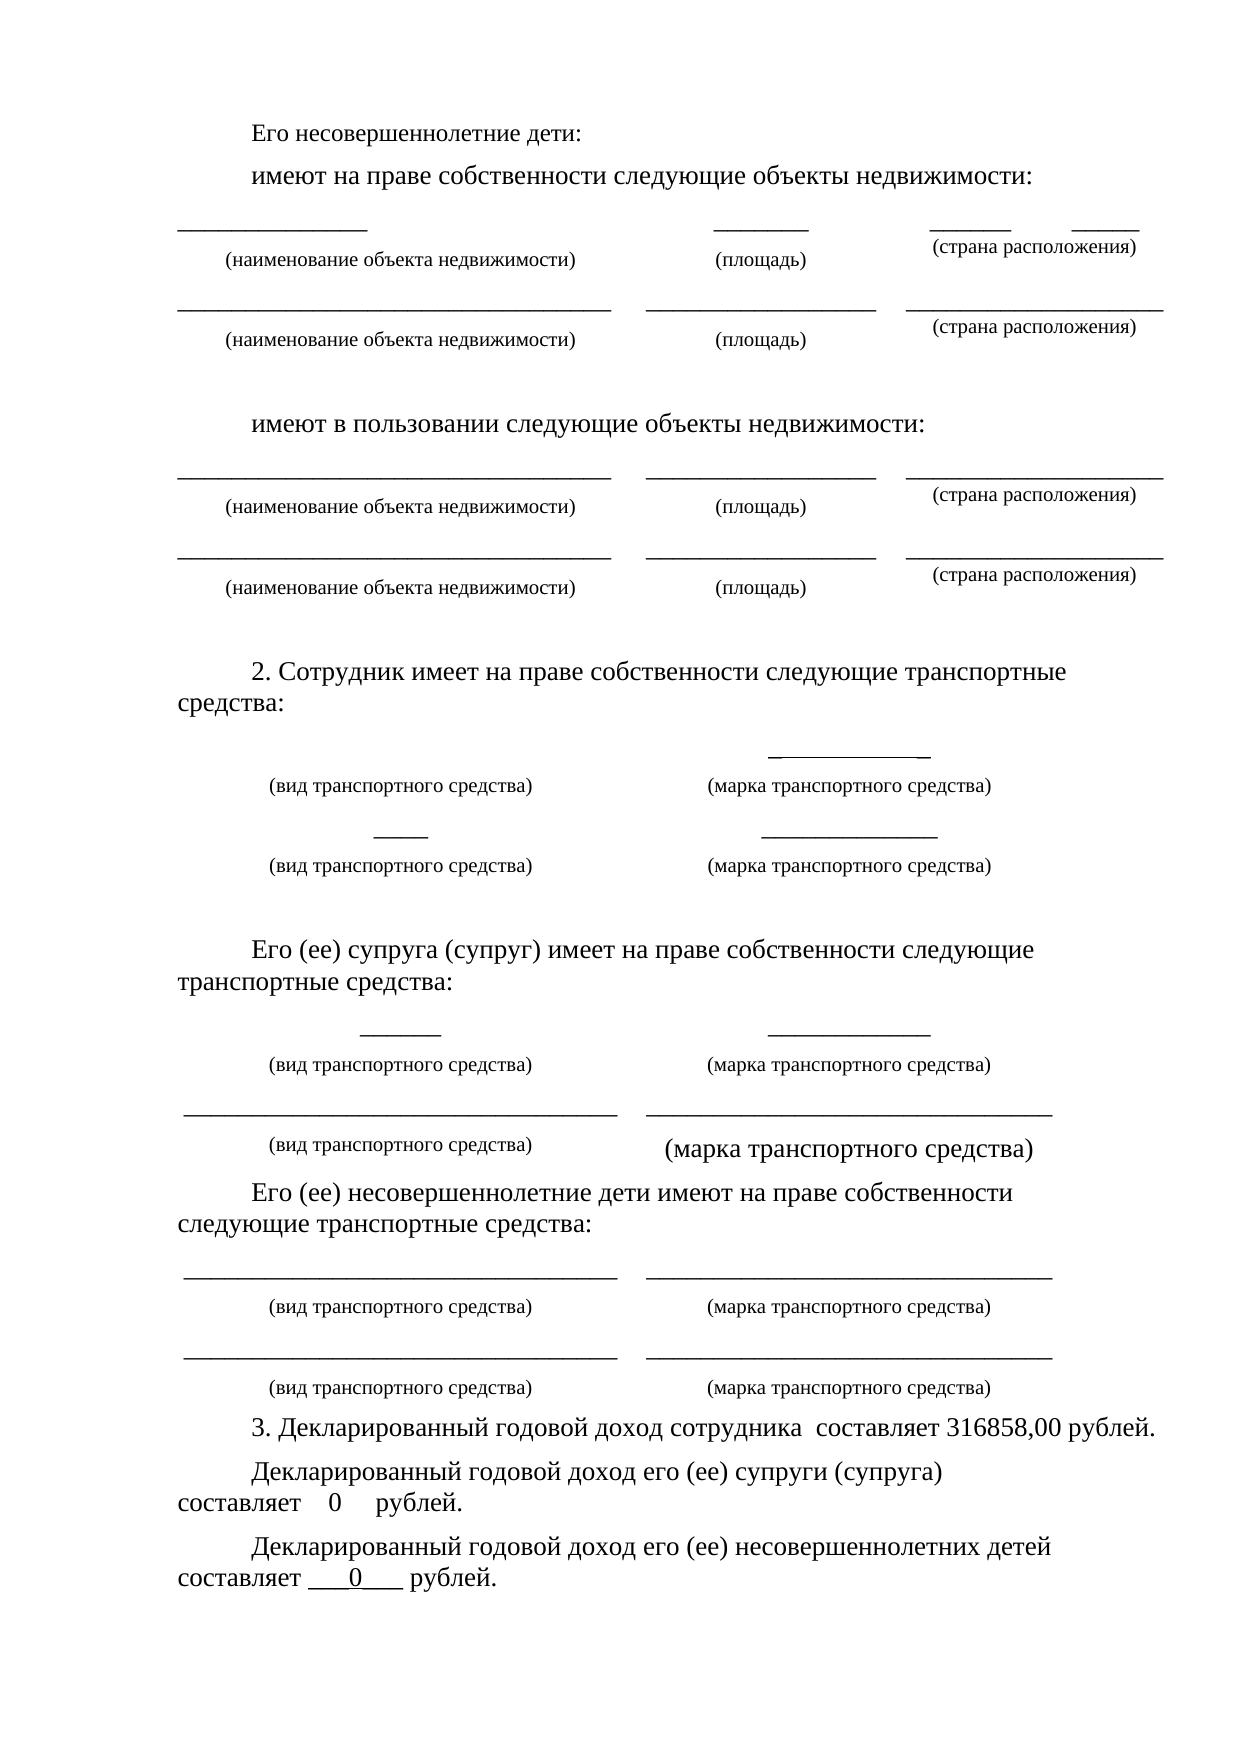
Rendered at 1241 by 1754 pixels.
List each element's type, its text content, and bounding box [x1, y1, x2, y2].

table_cell _____________ (марка транспортного средства) [635, 810, 1063, 890]
table_cell ______________________________ (марка транспортного средства) [635, 1331, 1063, 1411]
table_cell ________________________________ (наименование объекта недвижимости) [166, 531, 634, 611]
table_header ___________________ (страна расположения) [887, 451, 1182, 531]
table_header ____________ (марка транспортного средства) [635, 1009, 1063, 1089]
text Декларированный годовой доход его (ее) несовершеннолетних детей составляет ___0___ рублей. [177, 1529, 1152, 1592]
table_cell ________________________________ (наименование объекта недвижимости) [166, 283, 634, 363]
table_cell ____ (вид транспортного средства) [166, 810, 635, 890]
table_header _________________ (площадь) [635, 451, 887, 531]
table_cell ___________________ (страна расположения) [887, 283, 1182, 363]
table_header ______ _____ (страна расположения) [887, 203, 1182, 283]
text 2. Сотрудник имеет на праве собственности следующие транспортные средства: [177, 655, 1152, 717]
text имеют на праве собственности следующие объекты недвижимости: [177, 159, 1152, 191]
table_header _ _ (марка транспортного средства) [635, 730, 1063, 810]
table_header ______ (вид транспортного средства) [166, 1009, 634, 1089]
table_cell ________________________________ (вид транспортного средства) [166, 1331, 634, 1411]
table_cell ______________________________ (марка транспортного средства) [635, 1089, 1063, 1176]
text имеют в пользовании следующие объекты недвижимости: [177, 407, 1152, 438]
table_cell _________________ (площадь) [635, 283, 887, 363]
text Декларированный годовой доход его (ее) супруги (супруга) составляет 0 рублей. [177, 1455, 1152, 1517]
table_cell ________________________________ (вид транспортного средства) [166, 1089, 634, 1176]
text 3. Декларированный годовой доход сотрудника составляет 316858,00 рублей. [177, 1411, 1211, 1442]
text Его (ее) супруга (супруг) имеет на праве собственности следующие транспортные средства: [177, 934, 1152, 996]
table_cell ___________________ (страна расположения) [887, 531, 1182, 611]
table_header ______________ (наименование объекта недвижимости) [166, 203, 634, 283]
table_cell _________________ (площадь) [635, 531, 887, 611]
table_header (вид транспортного средства) [166, 730, 635, 810]
table_header _______ (площадь) [635, 203, 887, 283]
table_header ______________________________ (марка транспортного средства) [635, 1251, 1063, 1331]
table_header ________________________________ (наименование объекта недвижимости) [166, 451, 634, 531]
text Его (ее) несовершеннолетние дети имеют на праве собственности следующие транспортные средства: [177, 1176, 1152, 1238]
table_header ________________________________ (вид транспортного средства) [166, 1251, 634, 1331]
text Его несовершеннолетние дети: [177, 118, 1152, 147]
